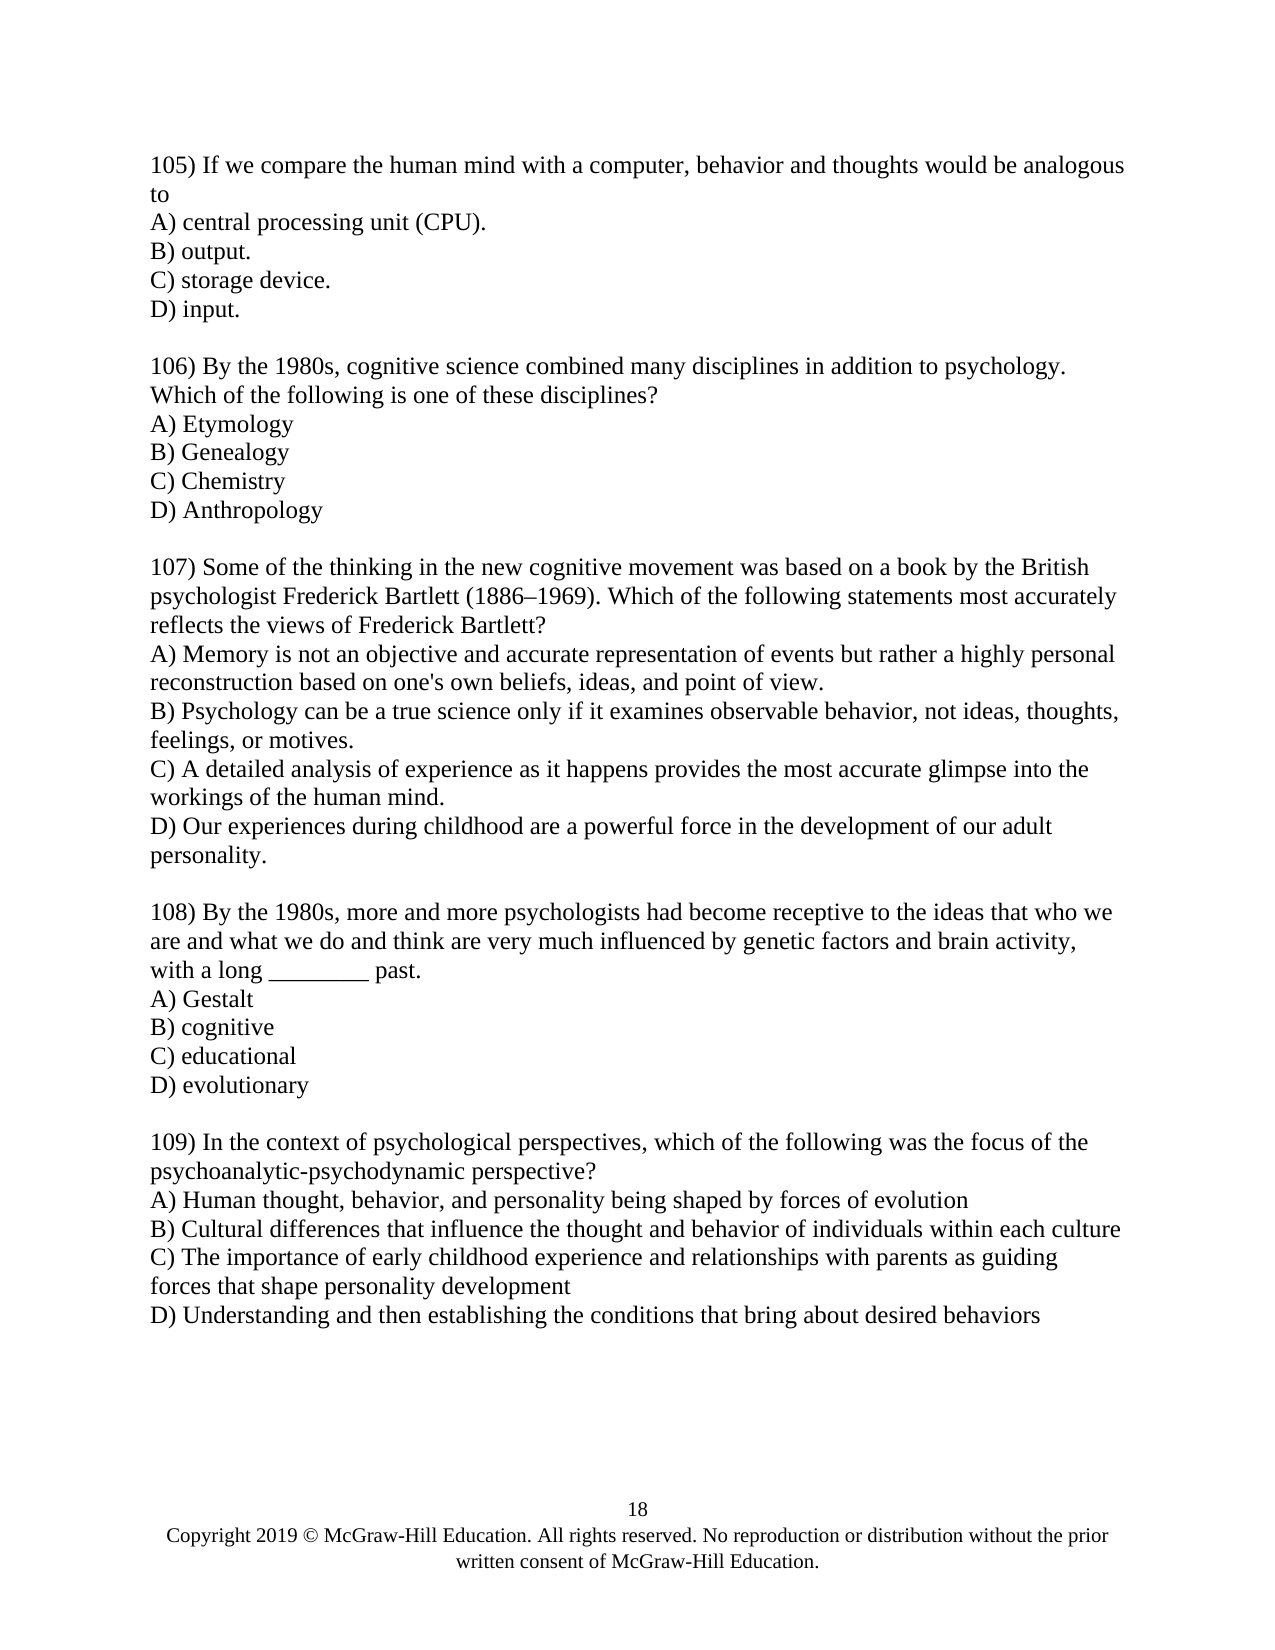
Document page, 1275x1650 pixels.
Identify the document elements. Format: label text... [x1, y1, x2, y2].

text 109) In the context of psychological perspectives, which of the following was the focus of the psychoanalytic-psychodynamic perspective? [150, 1127, 1125, 1185]
text B) output. [150, 236, 1125, 265]
text B) Genealogy [150, 437, 1125, 466]
text C) educational [150, 1041, 1125, 1070]
text A) Human thought, behavior, and personality being shaped by forces of evolution [150, 1185, 1125, 1214]
text C) Chemistry [150, 466, 1125, 495]
text C) A detailed analysis of experience as it happens provides the most accurate glimpse into the workings of the human mind. [150, 754, 1125, 811]
text B) cognitive [150, 1012, 1125, 1041]
text D) Understanding and then establishing the conditions that bring about desired behaviors [150, 1300, 1125, 1329]
text A) Etymology [150, 409, 1125, 437]
text C) storage device. [150, 265, 1125, 294]
text A) central processing unit (CPU). [150, 207, 1125, 236]
text 108) By the 1980s, more and more psychologists had become receptive to the ideas that who we are and what we do and think are very much influenced by genetic factors and brain activity, with a long ________ past. [150, 897, 1125, 984]
text B) Psychology can be a true science only if it examines observable behavior, not ideas, thoughts, feelings, or motives. [150, 696, 1125, 754]
text D) Anthropology [150, 495, 1125, 524]
text B) Cultural differences that influence the thought and behavior of individuals within each culture [150, 1214, 1125, 1242]
text A) Gestalt [150, 984, 1125, 1012]
text 105) If we compare the human mind with a computer, behavior and thoughts would be analogous to [150, 150, 1125, 207]
text 106) By the 1980s, cognitive science combined many disciplines in addition to psychology. Which of the following is one of these disciplines? [150, 351, 1125, 409]
text D) input. [150, 294, 1125, 322]
text 107) Some of the thinking in the new cognitive movement was based on a book by the British psychologist Frederick Bartlett (1886–1969). Which of the following statements most accurately reflects the views of Frederick Bartlett? [150, 552, 1125, 639]
text D) evolutionary [150, 1070, 1125, 1099]
text A) Memory is not an objective and accurate representation of events but rather a highly personal reconstruction based on one's own beliefs, ideas, and point of view. [150, 639, 1125, 696]
text D) Our experiences during childhood are a powerful force in the development of our adult personality. [150, 811, 1125, 869]
text C) The importance of early childhood experience and relationships with parents as guiding forces that shape personality development [150, 1242, 1125, 1300]
